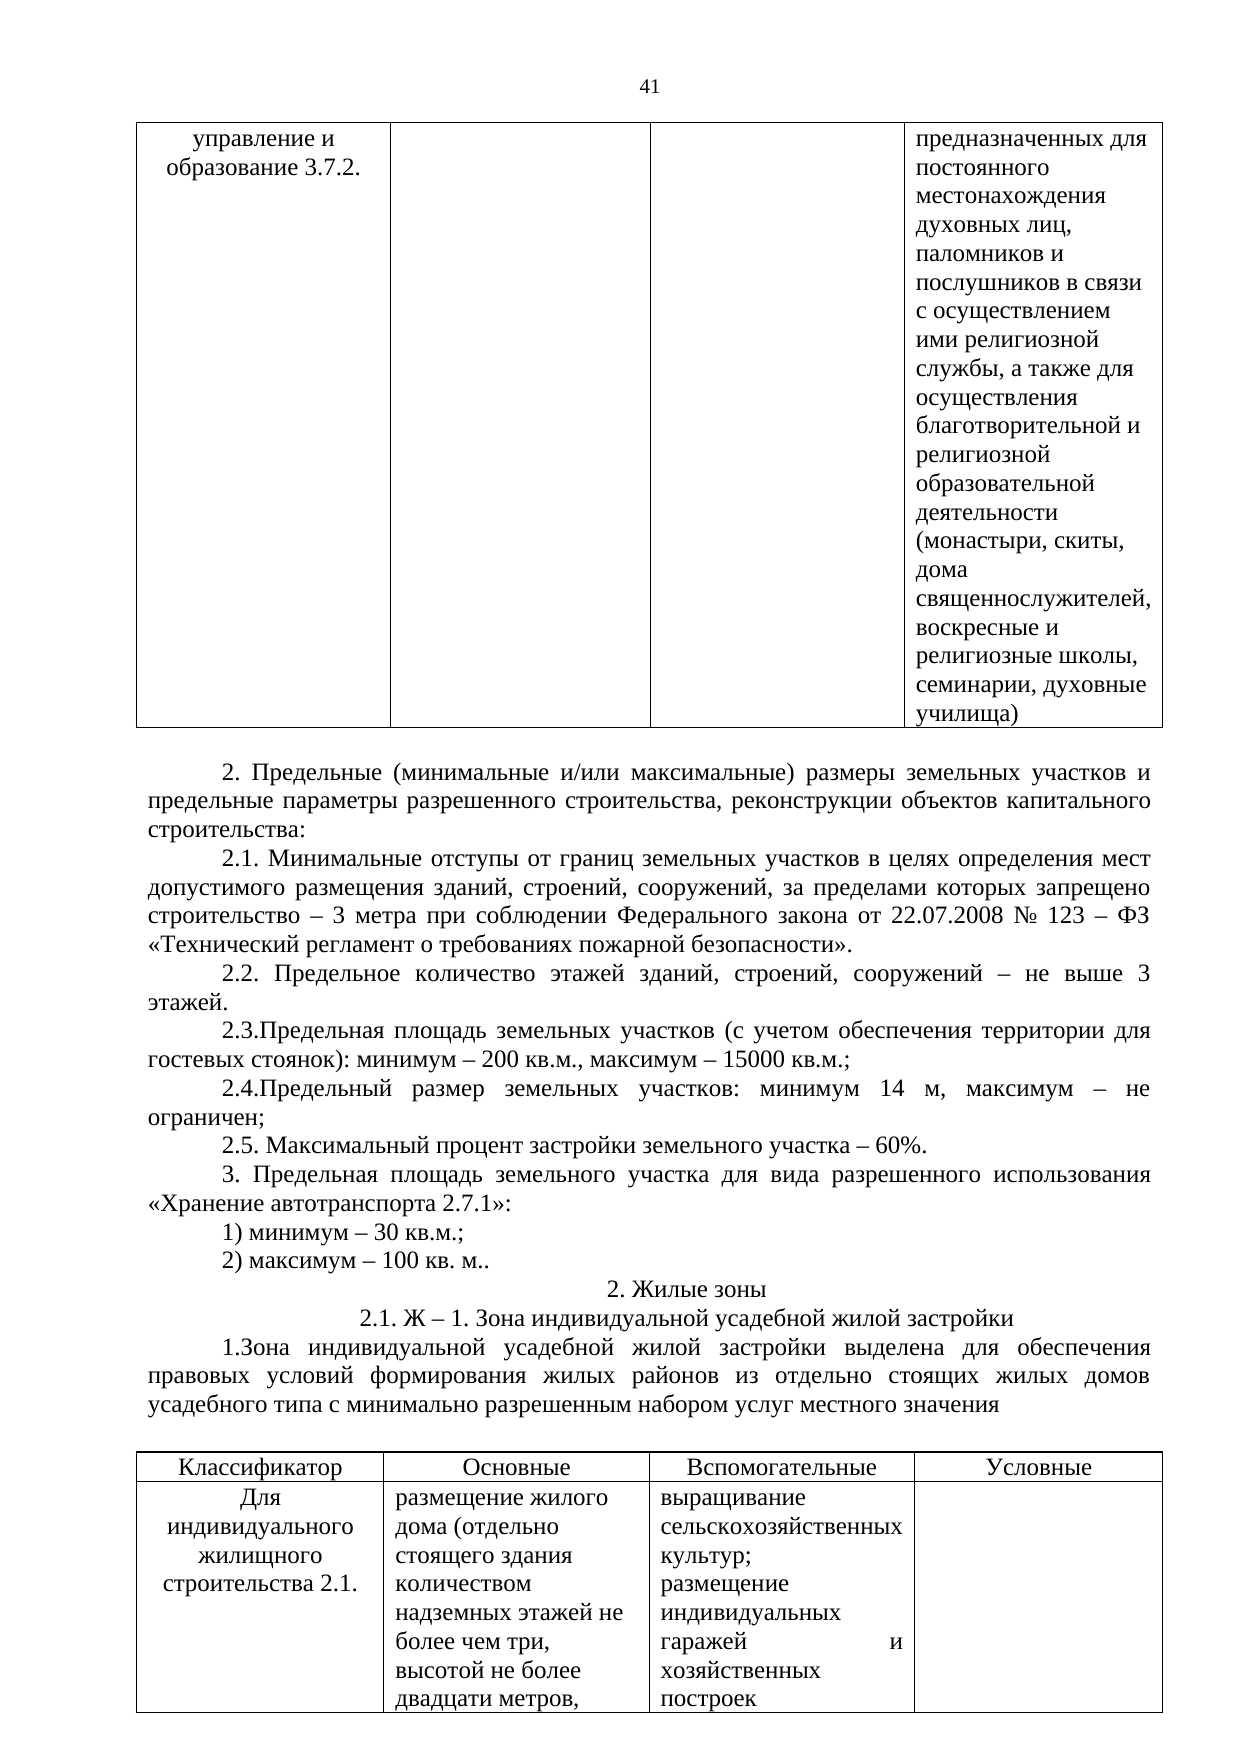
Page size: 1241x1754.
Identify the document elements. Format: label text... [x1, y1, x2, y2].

text 2. Предельные (минимальные и/или максимальные) размеры земельных участков и предельные параметры разрешенного строительства, реконструкции объектов капитального строительства: [148, 757, 1152, 843]
text 2.1. Минимальные отступы от границ земельных участков в целях определения мест допустимого размещения зданий, строений, сооружений, за пределами которых запрещено строительство – 3 метра при соблюдении Федерального закона от 22.07.2008 № 123 – ФЗ «Технический регламент о требованиях пожарной безопасности». [148, 843, 1152, 958]
text 3. Предельная площадь земельного участка для вида разрешенного использования «Хранение автотранспорта 2.7.1»: [148, 1159, 1152, 1217]
text 2.5. Максимальный процент застройки земельного участка – 60%. [148, 1130, 1152, 1159]
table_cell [384, 1482, 649, 1712]
text 2. Жилые зоны [148, 1274, 1152, 1303]
text 2) максимум – 100 кв. м.. [148, 1245, 1152, 1274]
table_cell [137, 1482, 383, 1712]
text 2.3.Предельная площадь земельных участков (с учетом обеспечения территории для гостевых стоянок): минимум – 200 кв.м., максимум – 15000 кв.м.; [148, 1015, 1152, 1073]
table_header Условные [915, 1453, 1162, 1481]
text 2.2. Предельное количество этажей зданий, строений, сооружений – не выше 3 этажей. [148, 958, 1152, 1015]
text 2.4.Предельный размер земельных участков: минимум 14 м, максимум – не ограничен; [148, 1073, 1152, 1130]
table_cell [137, 123, 390, 727]
table_header Основные [384, 1453, 649, 1481]
table_cell [915, 1482, 1162, 1712]
table_cell [391, 123, 650, 727]
text 2.1. Ж – 1. Зона индивидуальной усадебной жилой застройки [148, 1303, 1152, 1332]
text 1.Зона индивидуальной усадебной жилой застройки выделена для обеспечения правовых условий формирования жилых районов из отдельно стоящих жилых домов усадебного типа с минимально разрешенным набором услуг местного значения [148, 1332, 1152, 1418]
table_header Вспомогательные [650, 1453, 914, 1481]
table_cell [651, 123, 904, 727]
text 1) минимум – 30 кв.м.; [148, 1217, 1152, 1245]
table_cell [905, 123, 1162, 727]
table_header Классификатор [137, 1453, 383, 1481]
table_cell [650, 1482, 914, 1712]
